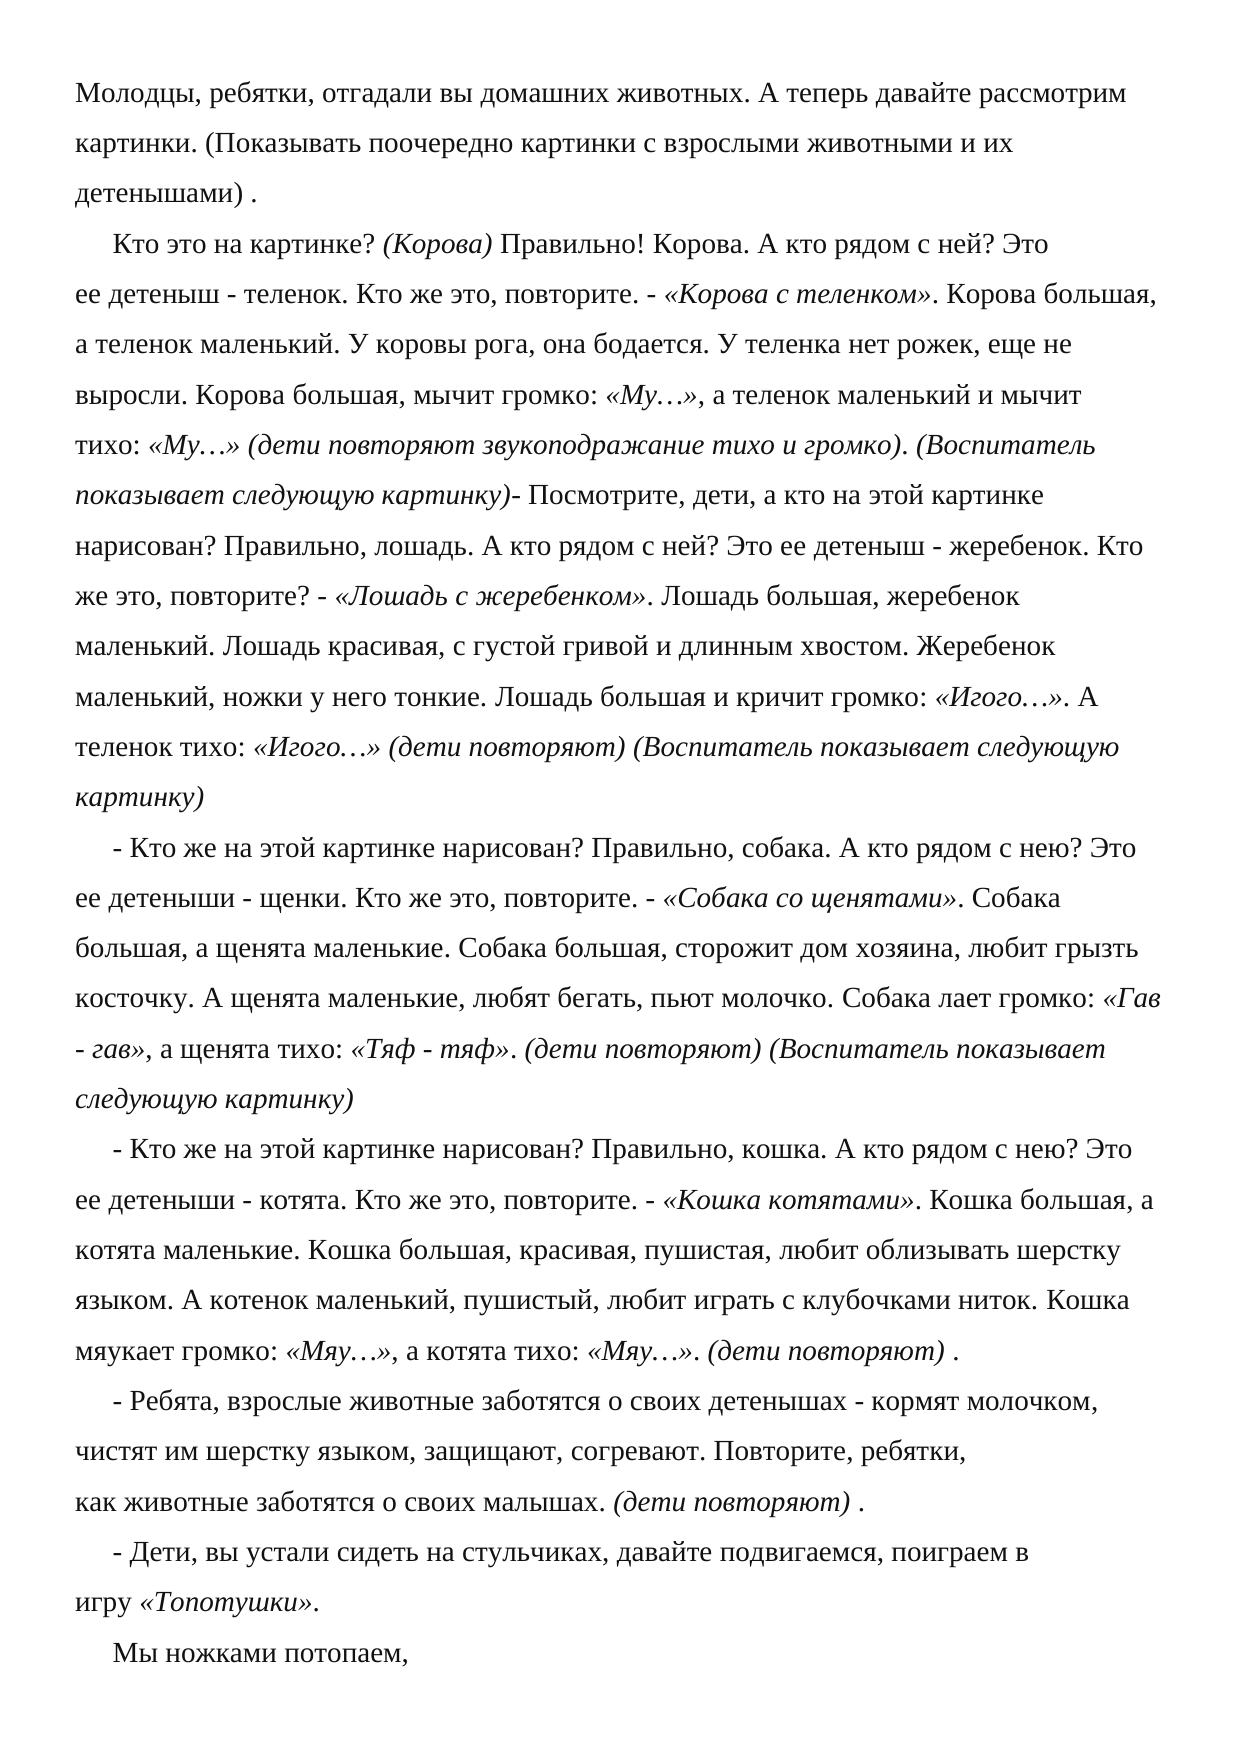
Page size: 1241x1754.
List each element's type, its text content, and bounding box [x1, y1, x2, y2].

text Молодцы, ребятки, отгадали вы домашних животных. А теперь давайте рассмотрим картинки. (Показывать поочередно картинки с взрослыми животными и их детенышами) . [75, 75, 1165, 209]
text - Кто же на этой картинке нарисован? Правильно, кошка. А кто рядом с нею? Это ее детеныши - котята. Кто же это, повторите. - «Кошка котятами». Кошка большая, а котята маленькие. Кошка большая, красивая, пушистая, любит облизывать шерстку языком. А котенок маленький, пушистый, любит играть с клубочками ниток. Кошка мяукает громко: «Мяу…», а котята тихо: «Мяу…». (дети повторяют) . [75, 1132, 1165, 1366]
text Кто это на картинке? (Корова) Правильно! Корова. А кто рядом с ней? Это ее детеныш - теленок. Кто же это, повторите. - «Корова с теленком». Корова большая, а теленок маленький. У коровы рога, она бодается. У теленка нет рожек, еще не выросли. Корова большая, мычит громко: «Му…», а теленок маленький и мычит тихо: «Му…» (дети повторяют звукоподражание тихо и громко). (Воспитатель показывает следующую картинку)- Посмотрите, дети, а кто на этой картинке нарисован? Правильно, лошадь. А кто рядом с ней? Это ее детеныш - жеребенок. Кто же это, повторите? - «Лошадь с жеребенком». Лошадь большая, жеребенок маленький. Лошадь красивая, с густой гривой и длинным хвостом. Жеребенок маленький, ножки у него тонкие. Лошадь большая и кричит громко: «Игого…». А теленок тихо: «Игого…» (дети повторяют) (Воспитатель показывает следующую картинку) [75, 226, 1165, 813]
text - Кто же на этой картинке нарисован? Правильно, собака. А кто рядом с нею? Это ее детеныши - щенки. Кто же это, повторите. - «Собака со щенятами». Собака большая, а щенята маленькие. Собака большая, сторожит дом хозяина, любит грызть косточку. А щенята маленькие, любят бегать, пьют молочко. Собака лает громко: «Гав - гав», а щенята тихо: «Тяф - тяф». (дети повторяют) (Воспитатель показывает следующую картинку) [75, 830, 1165, 1115]
text Мы ножками потопаем, [75, 1635, 1165, 1668]
text - Дети, вы устали сидеть на стульчиках, давайте подвигаемся, поиграем в игру «Топотушки». [75, 1534, 1165, 1618]
text - Ребята, взрослые животные заботятся о своих детенышах - кормят молочком, чистят им шерстку языком, защищают, согревают. Повторите, ребятки, как животные заботятся о своих малышах. (дети повторяют) . [75, 1383, 1165, 1517]
